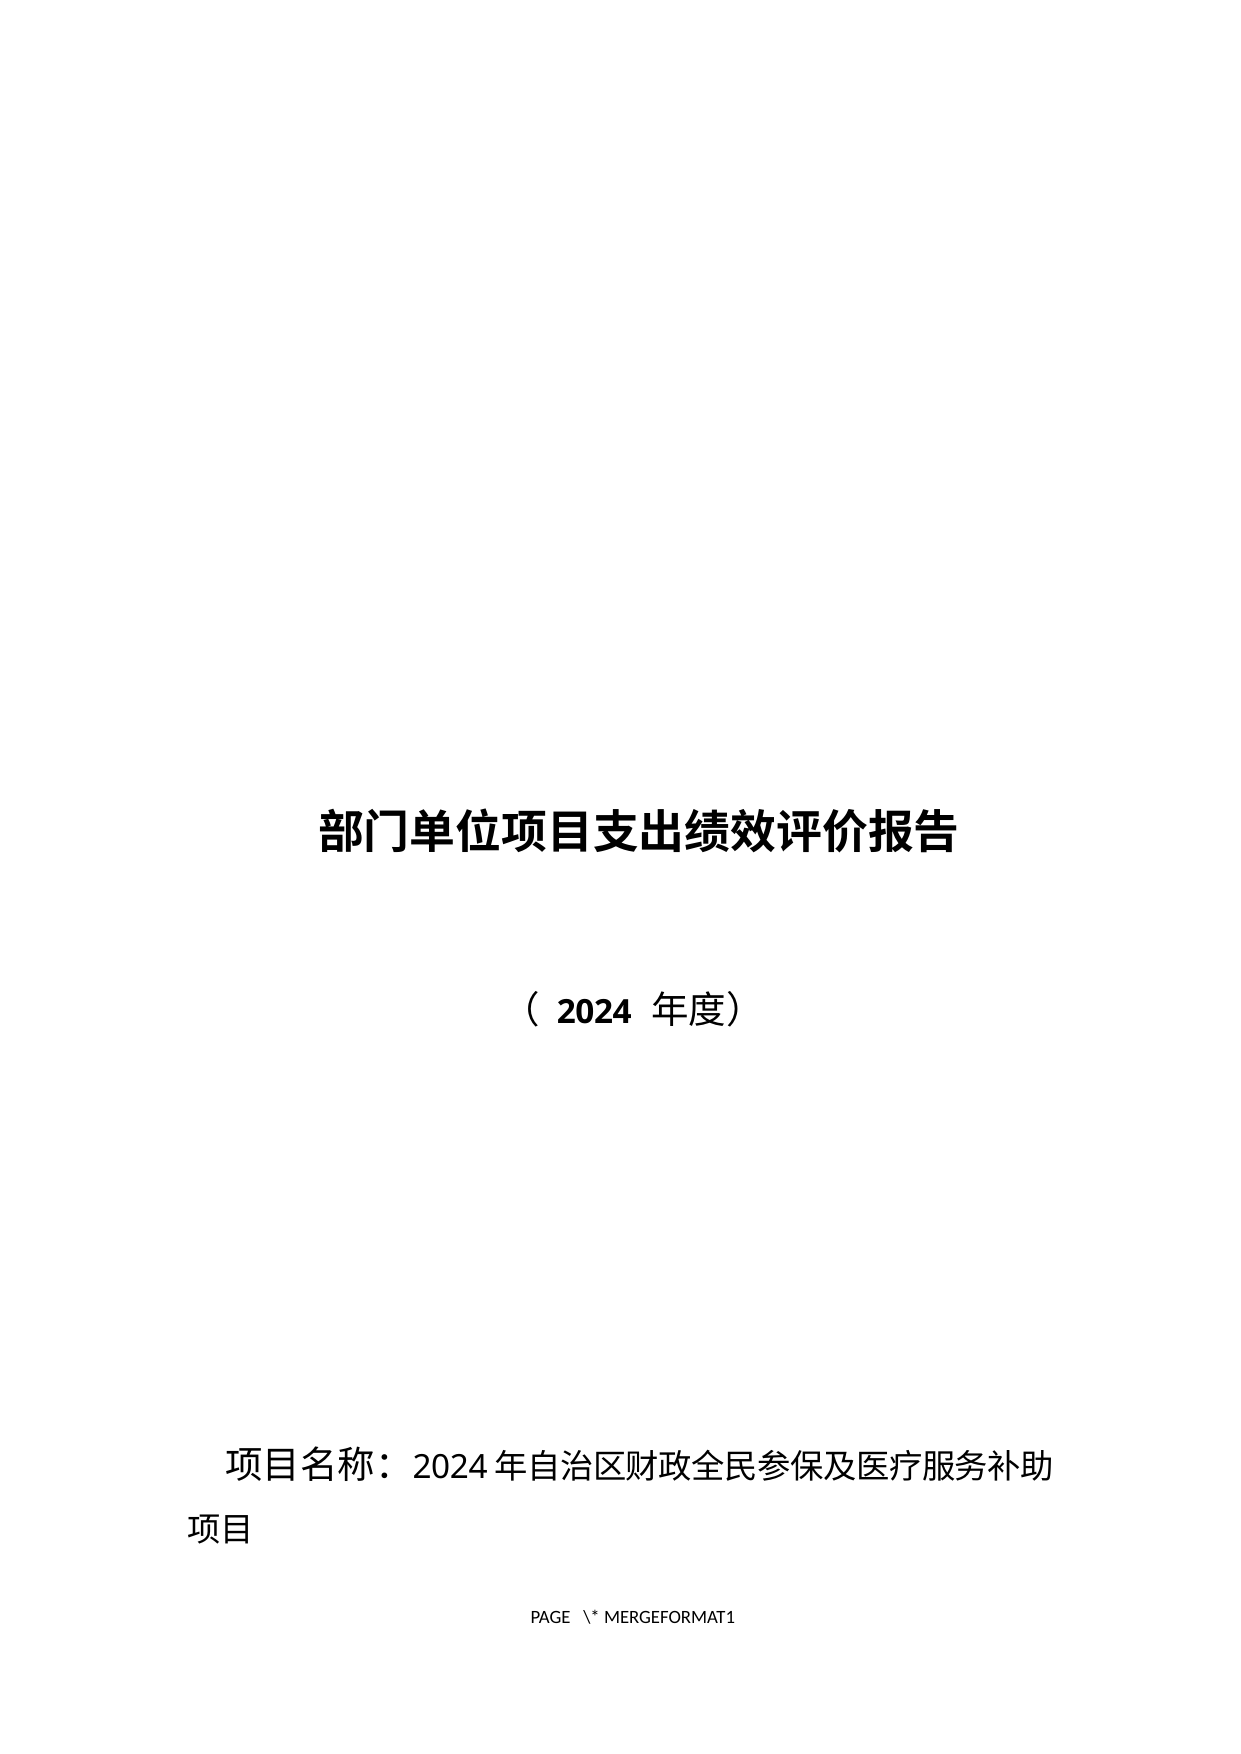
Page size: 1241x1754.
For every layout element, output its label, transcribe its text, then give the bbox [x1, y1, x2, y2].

text 部门单位项目支出绩效评价报告 [187, 779, 1078, 877]
text 项目名称：2024年自治区财政全民参保及医疗服务补助项目 [187, 1429, 1078, 1559]
text （ 2024 年度） [187, 974, 1078, 1039]
